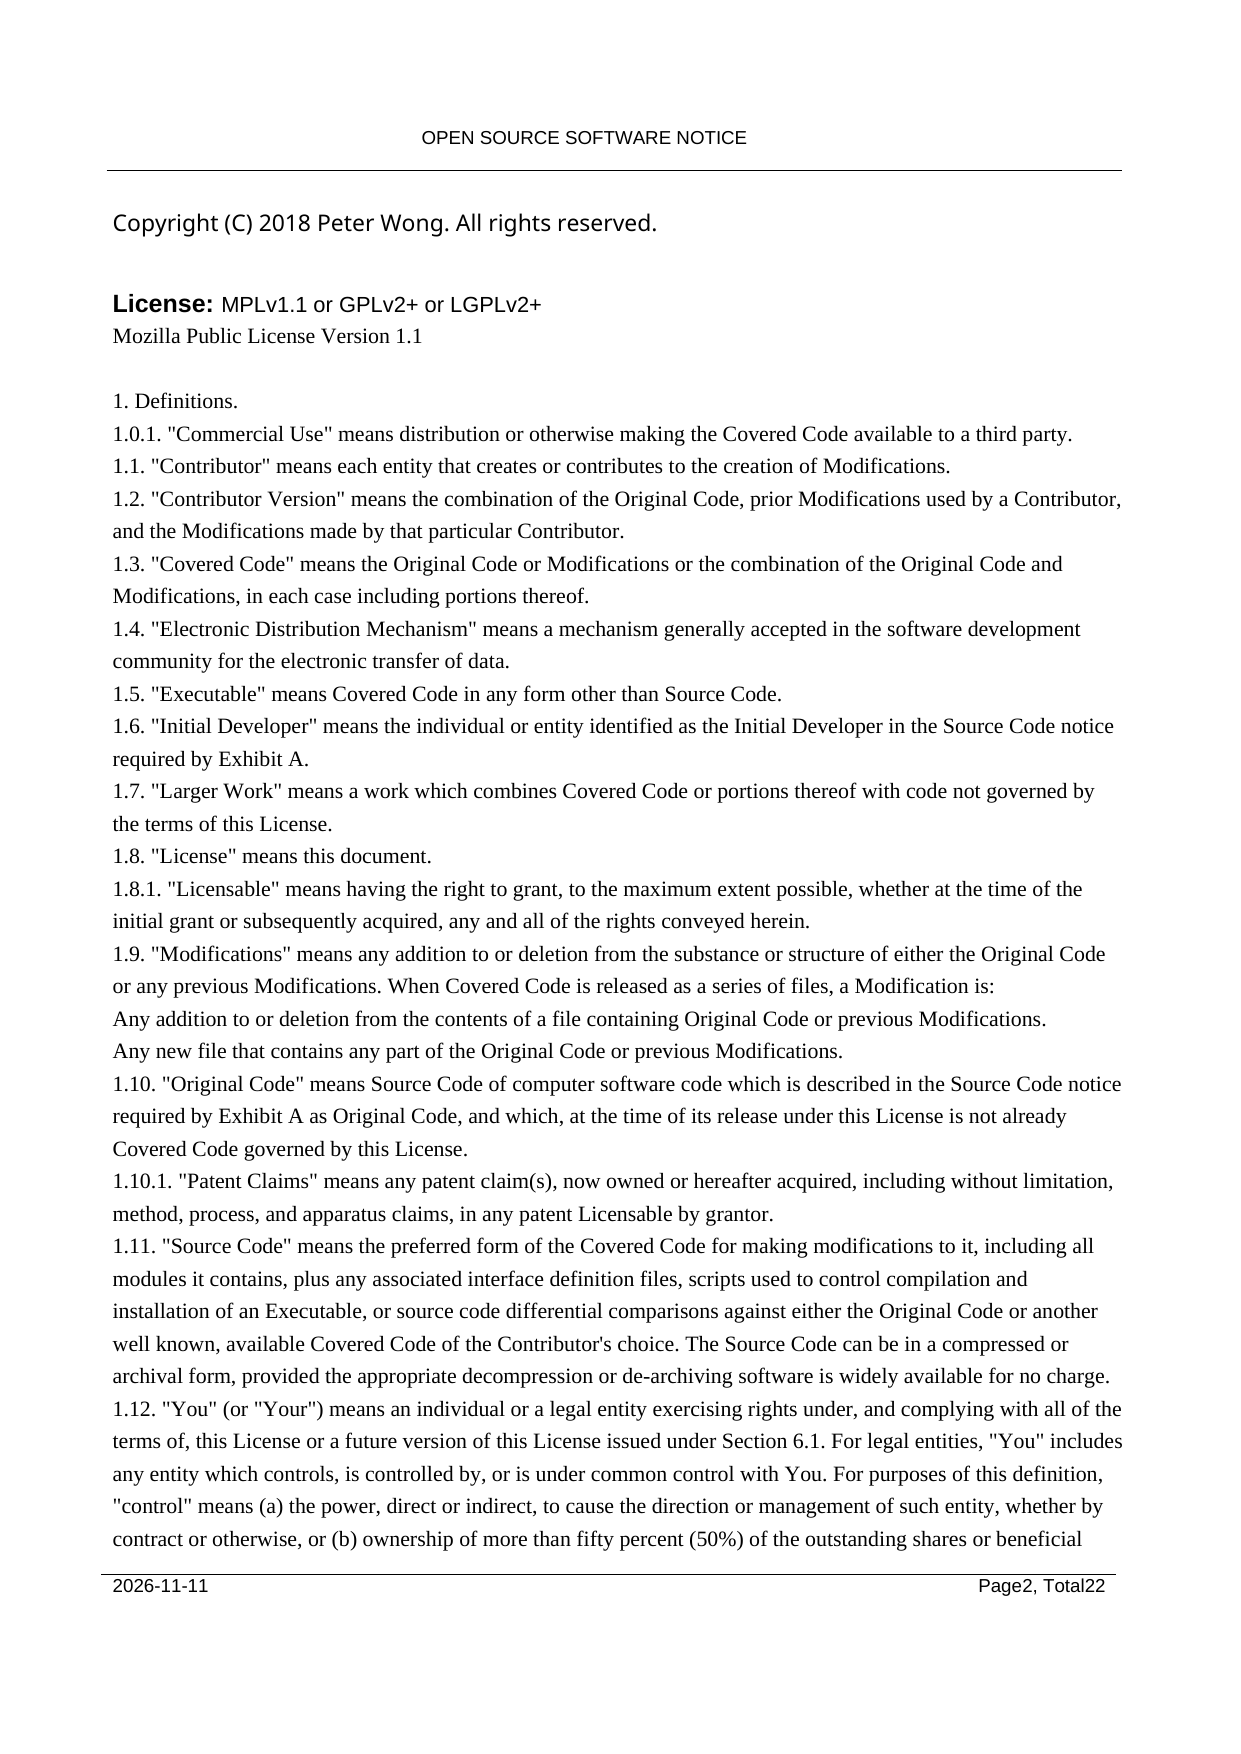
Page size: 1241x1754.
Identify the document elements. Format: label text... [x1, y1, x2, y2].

text License: MPLv1.1 or GPLv2+ or LGPLv2+ [112, 287, 1128, 319]
text Copyright (C) 2018 Peter Wong. All rights reserved. [112, 206, 1128, 239]
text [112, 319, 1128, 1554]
